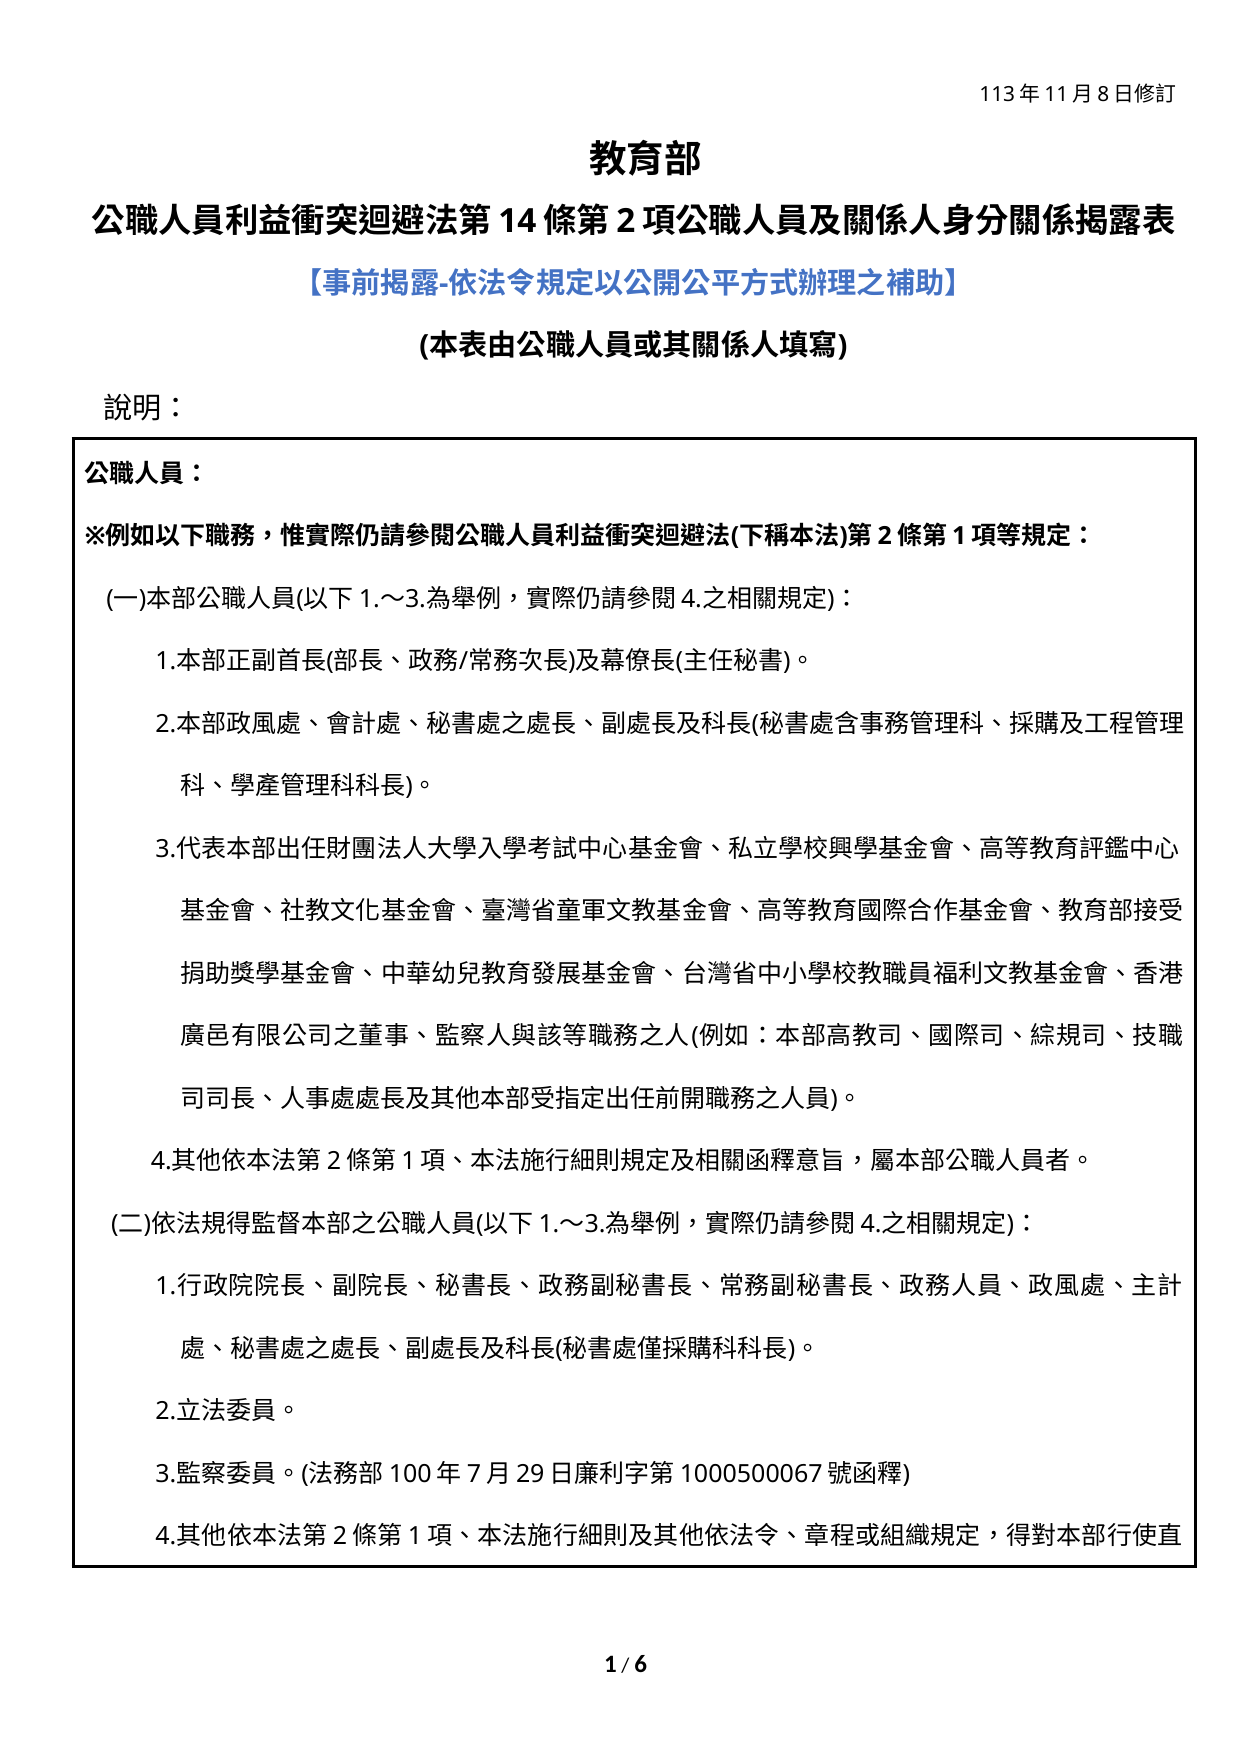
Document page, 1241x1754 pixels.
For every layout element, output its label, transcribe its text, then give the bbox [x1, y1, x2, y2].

text 公職人員利益衝突迴避法第14條第2項公職人員及關係人身分關係揭露表 [33, 187, 1234, 249]
text (本表由公職人員或其關係人填寫) [33, 312, 1234, 374]
list 說明： [61, 374, 1184, 437]
text 【事前揭露-依法令規定以公開公平方式辦理之補助】 [33, 249, 1234, 312]
text 教育部 [33, 124, 1240, 187]
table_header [75, 440, 1194, 1565]
